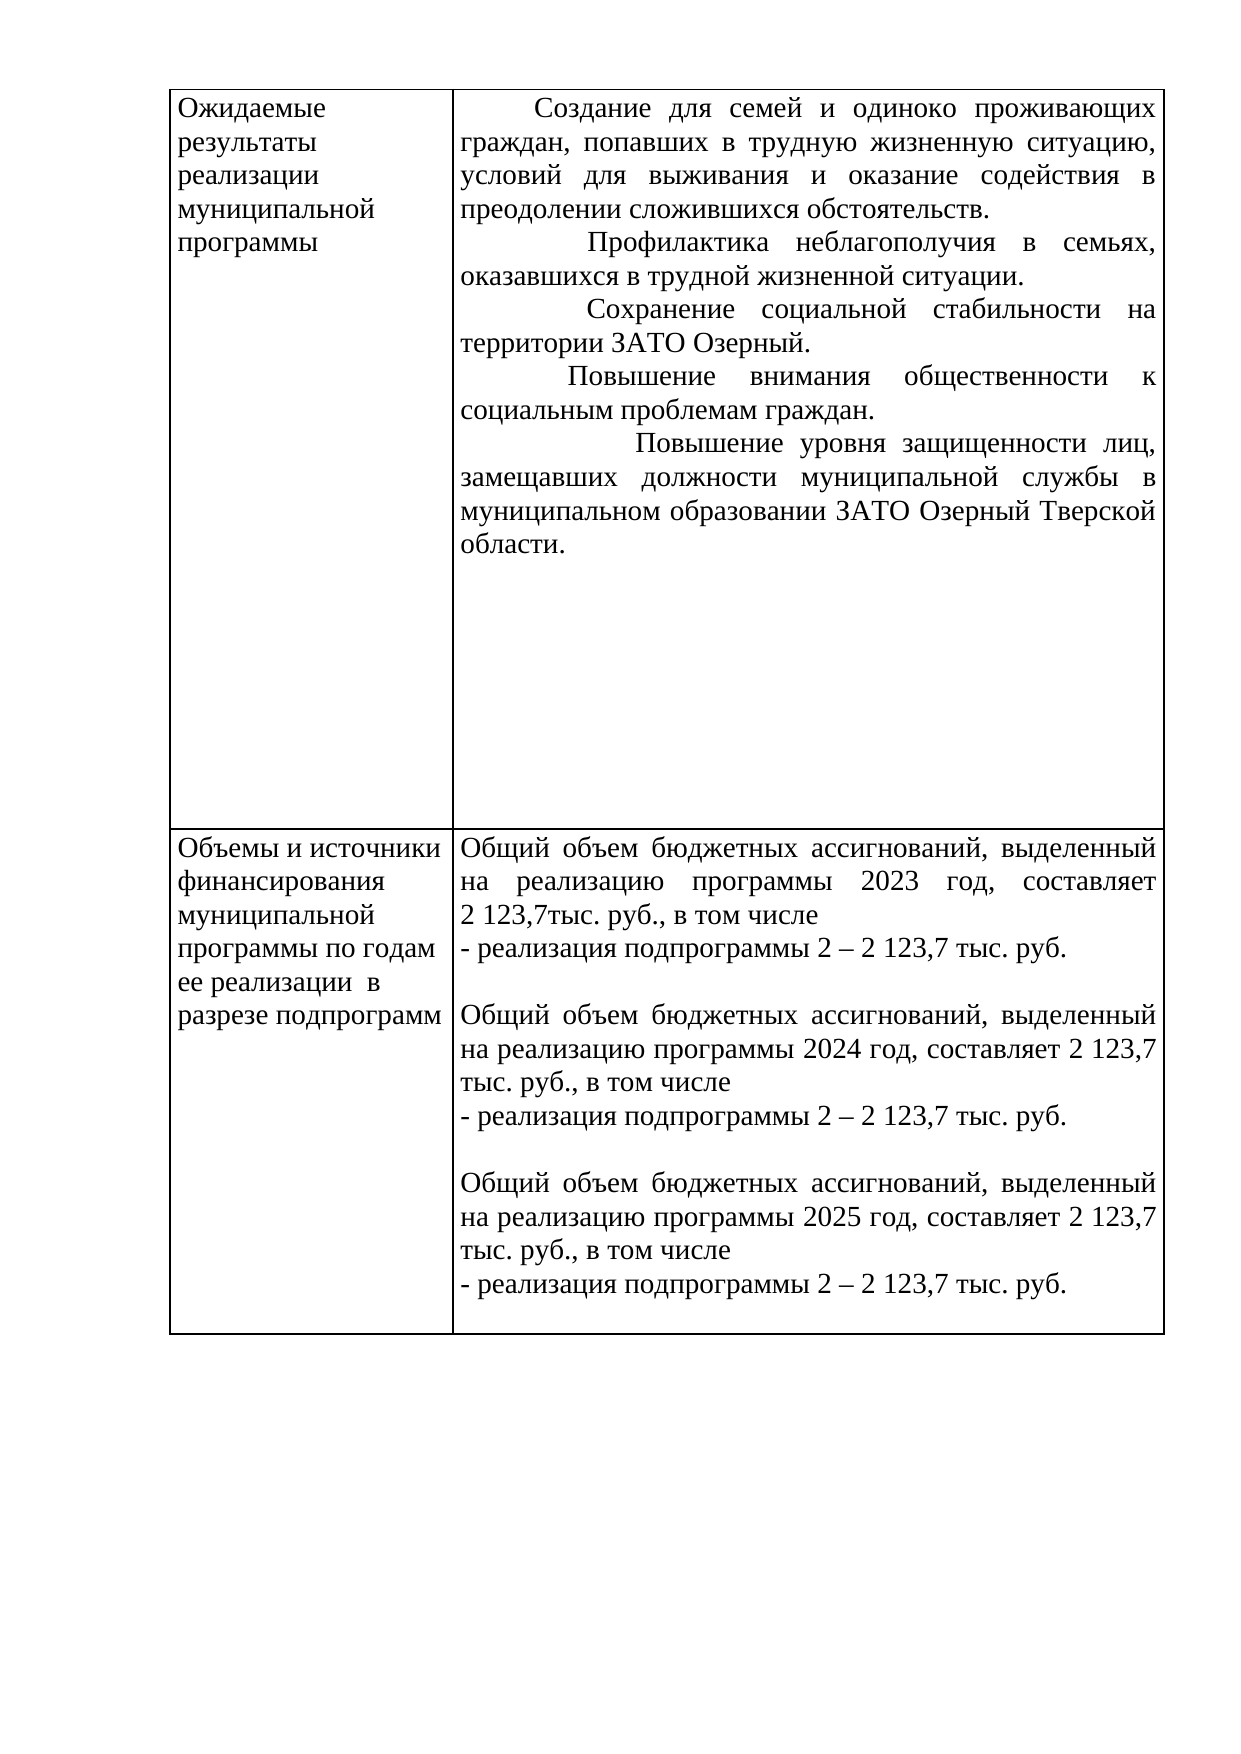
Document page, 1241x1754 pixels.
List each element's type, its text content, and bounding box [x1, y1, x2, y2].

table_cell Ожидаемые результаты реализации муниципальной программы [171, 90, 452, 828]
table_cell Создание для семей и одиноко проживающих граждан, попавших в трудную жизненную ситуацию, условий для выживания и оказание содействия в преодолении сложившихся обстоятельств. Профилактика неблагополучия в семьях, оказавшихся в трудной жизненной ситуации. Сохранение социальной стабильности на территории ЗАТО Озерный. Повышение внимания общественности к социальным проблемам граждан. Повышение уровня защищенности лиц, замещавших должности муниципальной службы в муниципальном образовании ЗАТО Озерный Тверской области. [454, 90, 1163, 828]
table_cell Общий объем бюджетных ассигнований, выделенный на реализацию программы 2023 год, составляет 2 123,7тыс. руб., в том числе - реализация подпрограммы 2 – 2 123,7 тыс. руб. Общий объем бюджетных ассигнований, выделенный на реализацию программы 2024 год, составляет 2 123,7 тыс. руб., в том числе - реализация подпрограммы 2 – 2 123,7 тыс. руб. Общий объем бюджетных ассигнований, выделенный на реализацию программы 2025 год, составляет 2 123,7 тыс. руб., в том числе - реализация подпрограммы 2 – 2 123,7 тыс. руб. [454, 830, 1163, 1333]
table_cell Объемы и источники финансирования муниципальной программы по годам ее реализации в разрезе подпрограмм [171, 830, 452, 1333]
